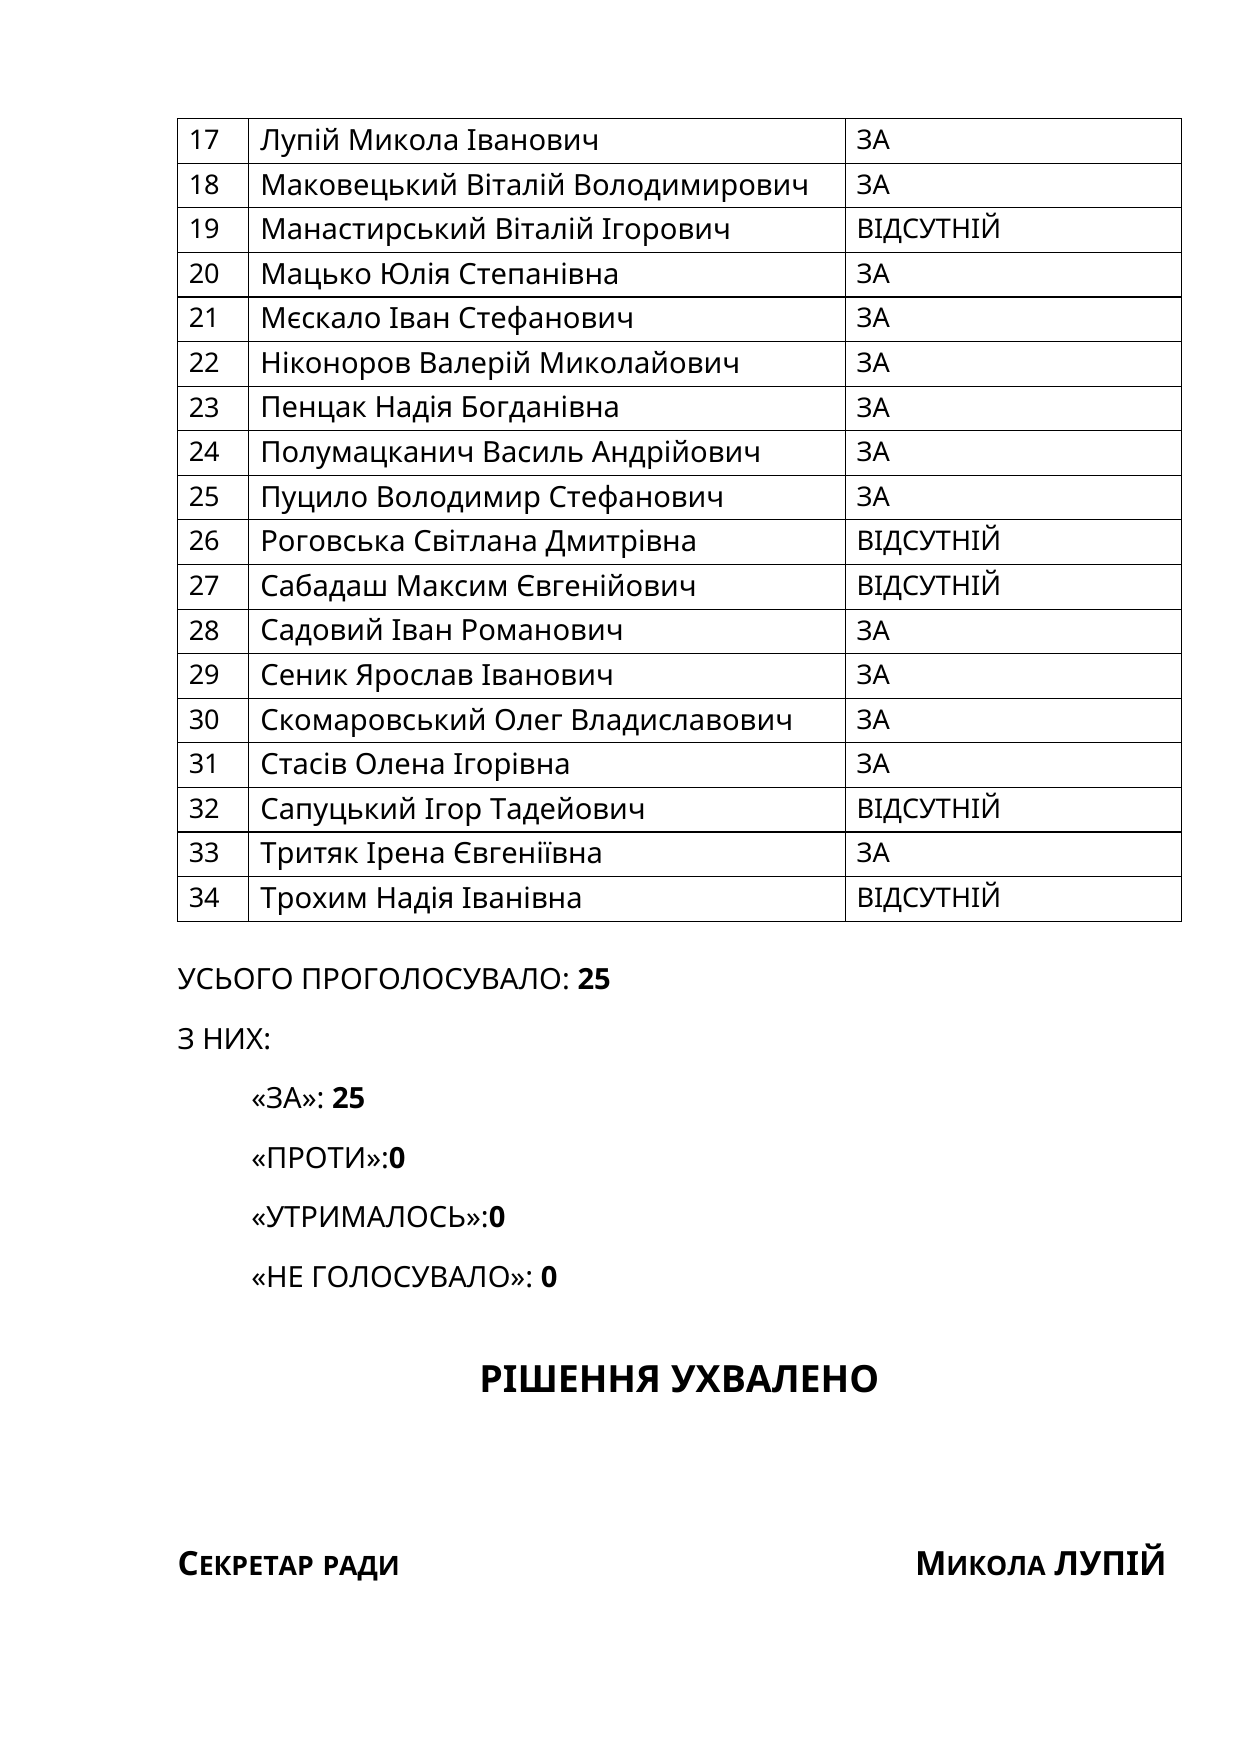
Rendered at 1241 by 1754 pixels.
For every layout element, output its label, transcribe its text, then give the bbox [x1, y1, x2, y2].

text «ЗА»: 25 [177, 1077, 1181, 1117]
text Секретар ради Микола ЛУПІЙ [177, 1539, 1181, 1585]
table_cell Пуцило Володимир Стефанович [249, 476, 845, 519]
table_cell Пенцак Надія Богданівна [249, 387, 845, 430]
table_cell 34 [178, 877, 248, 921]
table_cell ВІДСУТНІЙ [846, 877, 1181, 921]
table_cell Манастирський Віталій Ігорович [249, 208, 845, 252]
table_cell Стасів Олена Ігорівна [249, 743, 845, 787]
text «ПРОТИ»:0 [177, 1137, 1181, 1177]
table_cell 30 [178, 699, 248, 742]
table_cell ЗА [846, 342, 1181, 386]
table_cell 23 [178, 387, 248, 430]
table_cell 27 [178, 565, 248, 608]
table_cell 22 [178, 342, 248, 386]
table_cell ВІДСУТНІЙ [846, 520, 1181, 564]
table_cell ВІДСУТНІЙ [846, 788, 1181, 831]
table_cell 17 [178, 119, 248, 163]
text «УТРИМАЛОСЬ»:0 [177, 1196, 1181, 1236]
text Усього проголосувало: 25 [177, 958, 1181, 998]
table_cell ЗА [846, 476, 1181, 519]
table_cell Скомаровський Олег Владиславович [249, 699, 845, 742]
table_cell Тритяк Ірена Євгеніївна [249, 833, 845, 876]
table_cell 31 [178, 743, 248, 787]
table_cell ЗА [846, 298, 1181, 341]
table_cell ЗА [846, 164, 1181, 207]
table_cell ЗА [846, 387, 1181, 430]
table_cell Мацько Юлія Степанівна [249, 253, 845, 296]
table_cell Мєскало Іван Стефанович [249, 298, 845, 341]
text «НЕ ГОЛОСУВАЛО»: 0 [177, 1256, 1181, 1296]
table_cell ЗА [846, 119, 1181, 163]
table_cell 24 [178, 431, 248, 475]
table_cell Лупій Микола Іванович [249, 119, 845, 163]
table_cell 25 [178, 476, 248, 519]
table_cell Садовий Іван Романович [249, 610, 845, 653]
table_cell Роговська Світлана Дмитрівна [249, 520, 845, 564]
table_cell ЗА [846, 699, 1181, 742]
text РІШЕННЯ УХВАЛЕНО [177, 1352, 1181, 1403]
table_cell Сеник Ярослав Іванович [249, 654, 845, 698]
table_cell 32 [178, 788, 248, 831]
table_cell 18 [178, 164, 248, 207]
table_cell ЗА [846, 253, 1181, 296]
table_cell Ніконоров Валерій Миколайович [249, 342, 845, 386]
table_cell Сапуцький Ігор Тадейович [249, 788, 845, 831]
table_cell ЗА [846, 610, 1181, 653]
table_cell 20 [178, 253, 248, 296]
table_cell 28 [178, 610, 248, 653]
table_cell ЗА [846, 654, 1181, 698]
table_cell Маковецький Віталій Володимирович [249, 164, 845, 207]
table_cell Полумацканич Василь Андрійович [249, 431, 845, 475]
text З НИХ: [177, 1018, 1181, 1058]
table_cell 33 [178, 833, 248, 876]
table_cell ВІДСУТНІЙ [846, 208, 1181, 252]
table_cell 26 [178, 520, 248, 564]
table_cell 19 [178, 208, 248, 252]
table_cell 29 [178, 654, 248, 698]
table_cell ЗА [846, 431, 1181, 475]
table_cell ЗА [846, 743, 1181, 787]
table_cell 21 [178, 298, 248, 341]
table_cell ЗА [846, 833, 1181, 876]
table_cell Трохим Надія Іванівна [249, 877, 845, 921]
table_cell Сабадаш Максим Євгенійович [249, 565, 845, 608]
table_cell ВІДСУТНІЙ [846, 565, 1181, 608]
